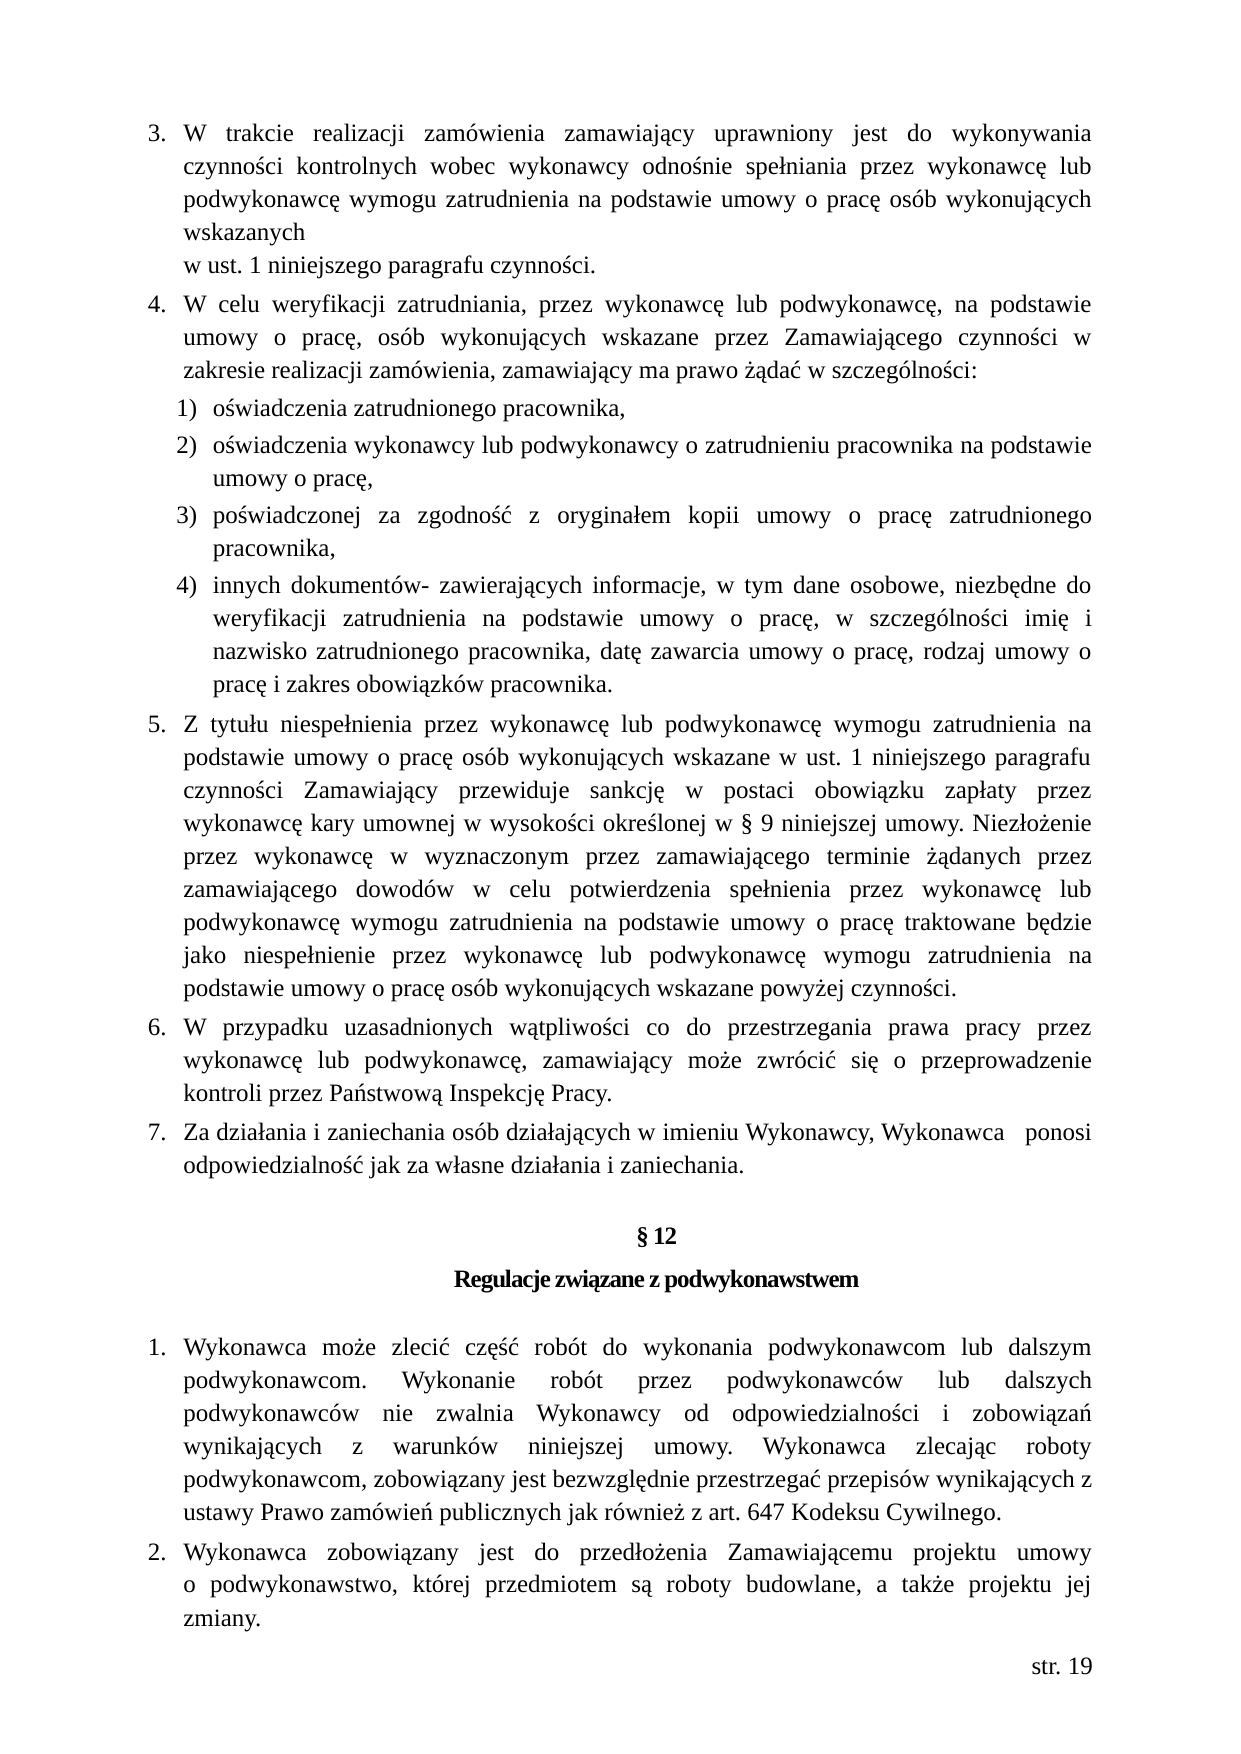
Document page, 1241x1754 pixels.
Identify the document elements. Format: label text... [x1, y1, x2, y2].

subtitle oświadczenia wykonawcy lub podwykonawcy o zatrudnieniu pracownika na podstawie umowy o pracę, [197, 430, 1092, 492]
subtitle W trakcie realizacji zamówienia zamawiający uprawniony jest do wykonywania czynności kontrolnych wobec wykonawcy odnośnie spełniania przez wykonawcę lub podwykonawcę wymogu zatrudnienia na podstawie umowy o pracę osób wykonujących wskazanych w ust. 1 niniejszego paragrafu czynności. [148, 118, 1092, 279]
title § 12 [148, 1221, 1092, 1250]
subtitle W przypadku uzasadnionych wątpliwości co do przestrzegania prawa pracy przez wykonawcę lub podwykonawcę, zamawiający może zwrócić się o przeprowadzenie kontroli przez Państwową Inspekcję Pracy. [148, 1012, 1092, 1107]
subtitle Z tytułu niespełnienia przez wykonawcę lub podwykonawcę wymogu zatrudnienia na podstawie umowy o pracę osób wykonujących wskazane w ust. 1 niniejszego paragrafu czynności Zamawiający przewiduje sankcję w postaci obowiązku zapłaty przez wykonawcę kary umownej w wysokości określonej w § 9 niniejszej umowy. Niezłożenie przez wykonawcę w wyznaczonym przez zamawiającego terminie żądanych przez zamawiającego dowodów w celu potwierdzenia spełnienia przez wykonawcę lub podwykonawcę wymogu zatrudnienia na podstawie umowy o pracę traktowane będzie jako niespełnienie przez wykonawcę lub podwykonawcę wymogu zatrudnienia na podstawie umowy o pracę osób wykonujących wskazane powyżej czynności. [148, 709, 1092, 1002]
subtitle oświadczenia zatrudnionego pracownika, [197, 393, 1092, 421]
subtitle Wykonawca zobowiązany jest do przedłożenia Zamawiającemu projektu umowy o podwykonawstwo, której przedmiotem są roboty budowlane, a także projektu jej zmiany. [148, 1537, 1092, 1631]
subtitle poświadczonej za zgodność z oryginałem kopii umowy o pracę zatrudnionego pracownika, [197, 500, 1092, 562]
title Regulacje związane z podwykonawstwem [148, 1264, 1092, 1293]
subtitle W celu weryfikacji zatrudniania, przez wykonawcę lub podwykonawcę, na podstawie umowy o pracę, osób wykonujących wskazane przez Zamawiającego czynności w zakresie realizacji zamówienia, zamawiający ma prawo żądać w szczególności: [148, 289, 1092, 384]
subtitle innych dokumentów- zawierających informacje, w tym dane osobowe, niezbędne do weryfikacji zatrudnienia na podstawie umowy o pracę, w szczególności imię i nazwisko zatrudnionego pracownika, datę zawarcia umowy o pracę, rodzaj umowy o pracę i zakres obowiązków pracownika. [197, 570, 1092, 698]
subtitle Wykonawca może zlecić część robót do wykonania podwykonawcom lub dalszym podwykonawcom. Wykonanie robót przez podwykonawców lub dalszych podwykonawców nie zwalnia Wykonawcy od odpowiedzialności i zobowiązań wynikających z warunków niniejszej umowy. Wykonawca zlecając roboty podwykonawcom, zobowiązany jest bezwzględnie przestrzegać przepisów wynikających z ustawy Prawo zamówień publicznych jak również z art. 647 Kodeksu Cywilnego. [148, 1332, 1092, 1526]
subtitle Za działania i zaniechania osób działających w imieniu Wykonawcy, Wykonawca ponosi odpowiedzialność jak za własne działania i zaniechania. [148, 1117, 1092, 1179]
